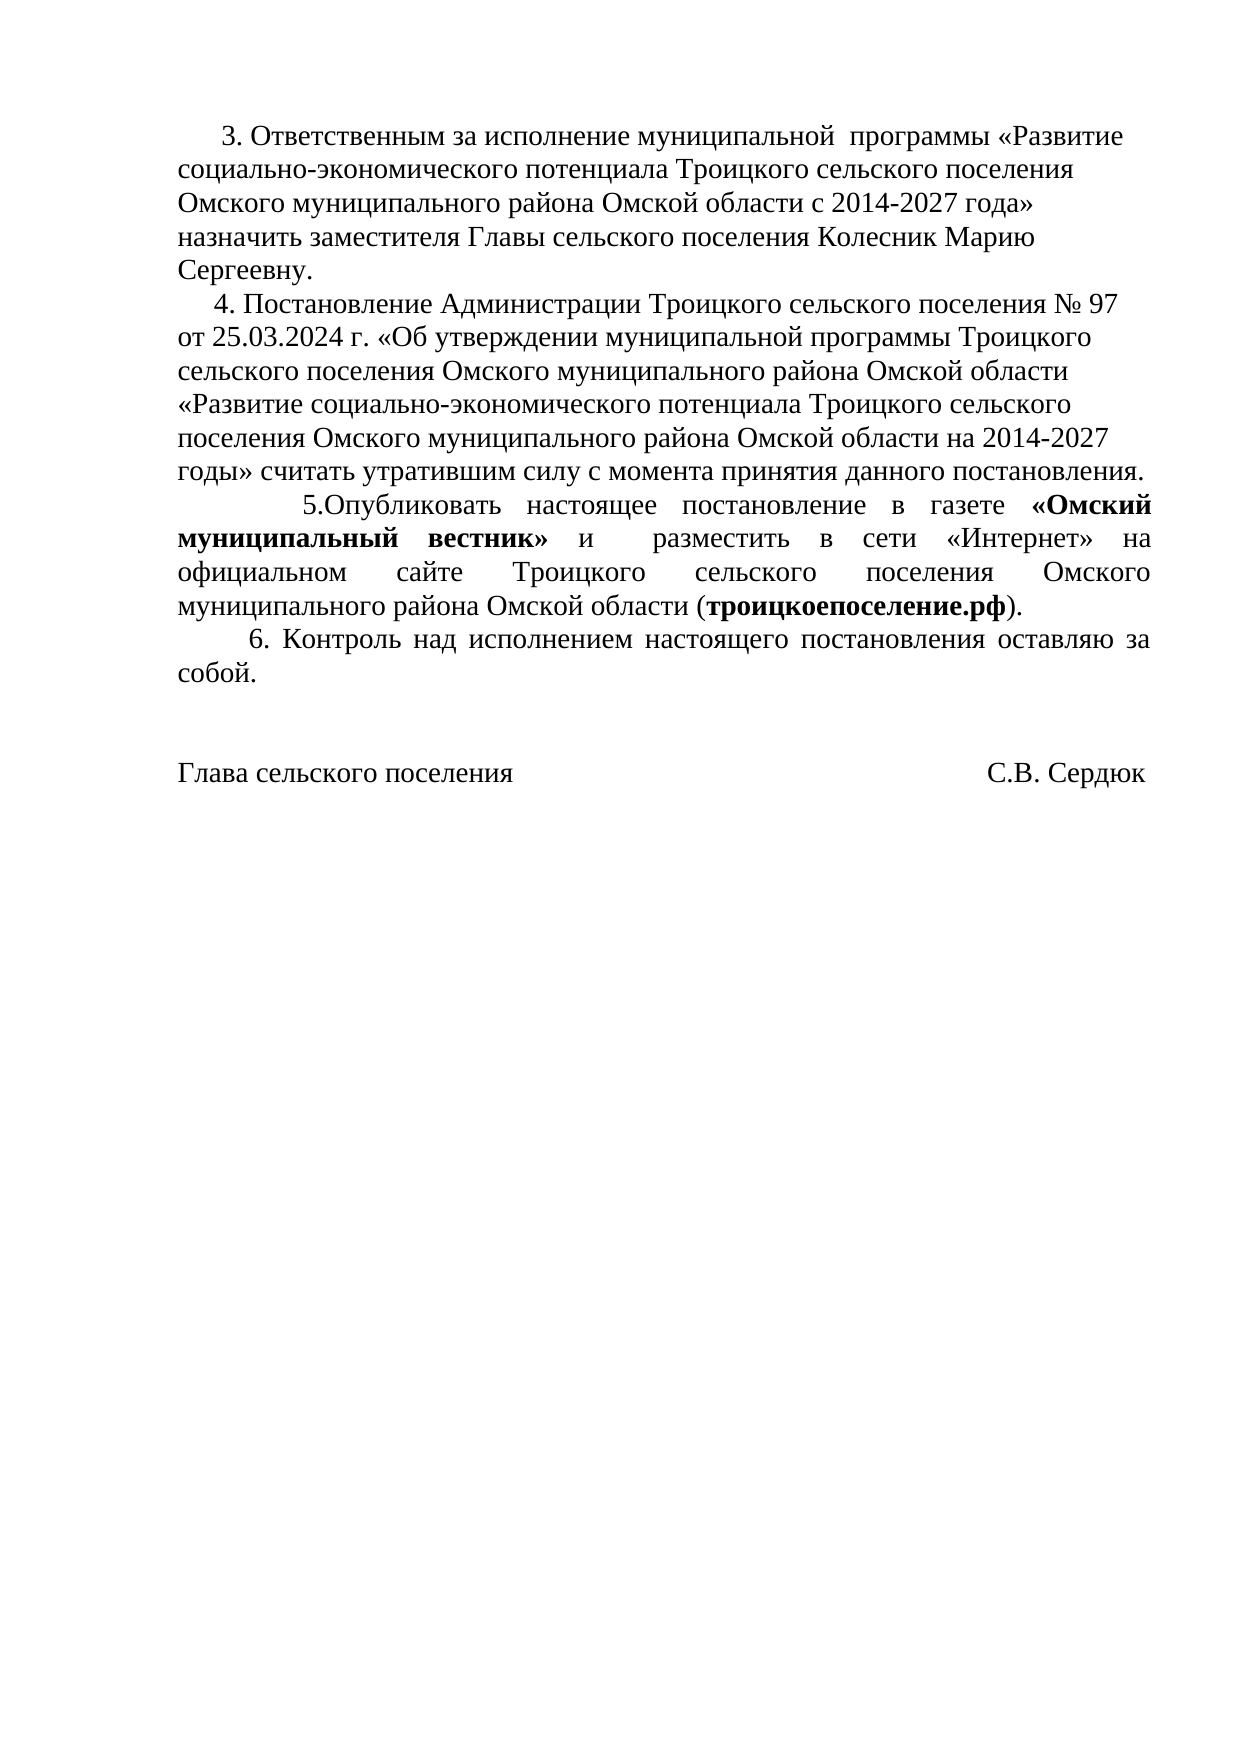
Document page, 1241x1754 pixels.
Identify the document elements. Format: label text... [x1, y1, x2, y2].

text 3. Ответственным за исполнение муниципальной программы «Развитие социально-экономического потенциала Троицкого сельского поселения Омского муниципального района Омской области с 2014-2027 года» назначить заместителя Главы сельского поселения Колесник Марию Сергеевну. [177, 118, 1152, 286]
text 5.Опубликовать настоящее постановление в газете «Омский муниципальный вестник» и разместить в сети «Интернет» на официальном сайте Троицкого сельского поселения Омского муниципального района Омской области (троицкоепоселение.рф). [177, 487, 1152, 621]
text Глава сельского поселения С.В. Сердюк [177, 755, 1152, 789]
text 6. Контроль над исполнением настоящего постановления оставляю за собой. [177, 621, 1152, 688]
text 4. Постановление Администрации Троицкого сельского поселения № 97 от 25.03.2024 г. «Об утверждении муниципальной программы Троицкого сельского поселения Омского муниципального района Омской области «Развитие социально-экономического потенциала Троицкого сельского поселения Омского муниципального района Омской области на 2014-2027 годы» считать утратившим силу с момента принятия данного постановления. [177, 286, 1152, 487]
